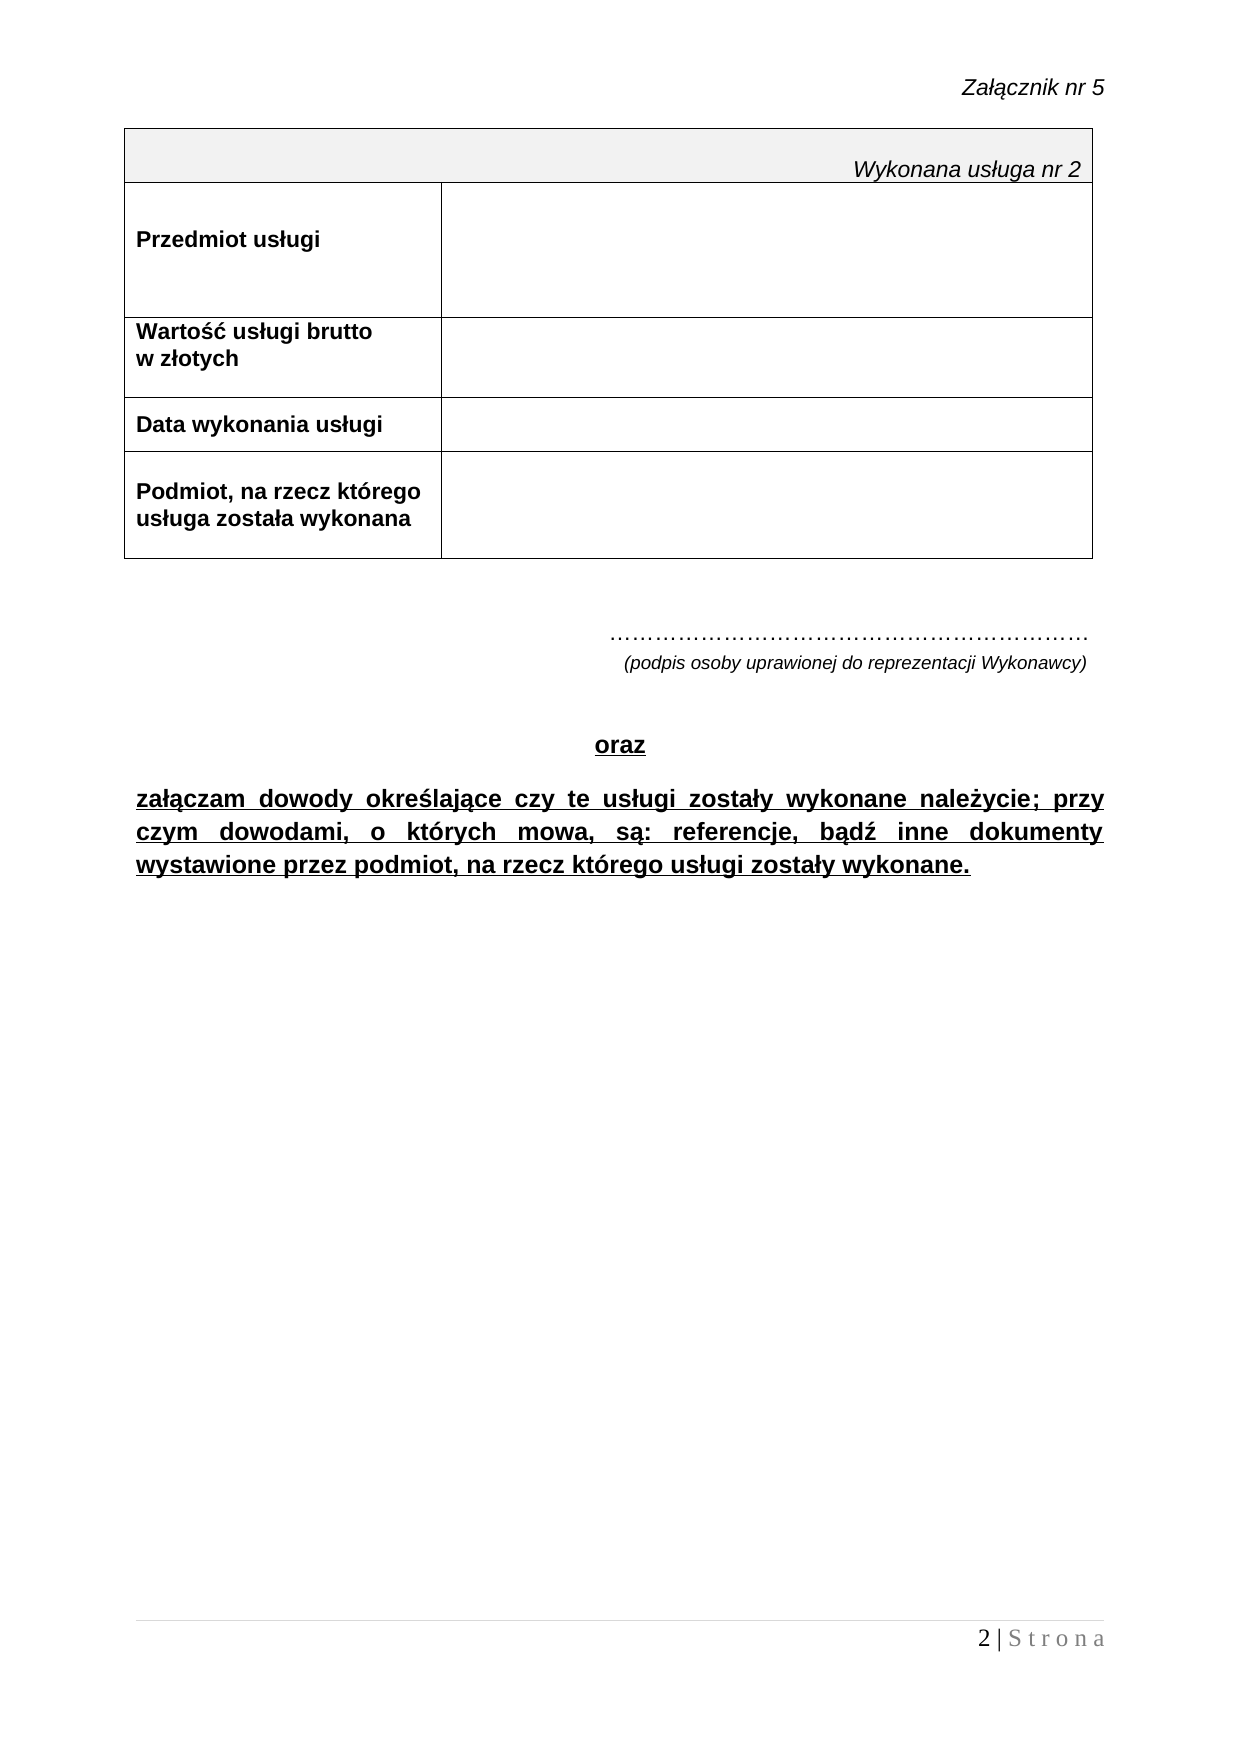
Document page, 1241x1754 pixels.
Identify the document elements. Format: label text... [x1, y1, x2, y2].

table_cell Data wykonania usługi [125, 398, 441, 451]
text załączam dowody określające czy te usługi zostały wykonane należycie; przy czym dowodami, o których mowa, są: referencje, bądź inne dokumenty wystawione przez podmiot, na rzecz którego usługi zostały wykonane. [136, 810, 1104, 842]
table_cell Wartość usługi brutto w złotych [125, 318, 441, 397]
text załączam dowody określające czy te usługi zostały wykonane należycie; przy czym dowodami, o których mowa, są: referencje, bądź inne dokumenty wystawione przez podmiot, na rzecz którego usługi zostały wykonane. [136, 784, 1104, 809]
table_cell [442, 452, 1092, 557]
text (podpis osoby uprawionej do reprezentacji Wykonawcy) [608, 652, 1104, 673]
table_cell Podmiot, na rzecz którego usługa została wykonana [125, 452, 441, 557]
table_cell [442, 398, 1092, 451]
text załączam dowody określające czy te usługi zostały wykonane należycie; przy czym dowodami, o których mowa, są: referencje, bądź inne dokumenty wystawione przez podmiot, na rzecz którego usługi zostały wykonane. [136, 843, 1104, 879]
text ……………………………………………………… [608, 619, 1104, 645]
table_header Wykonana usługa nr 2 [125, 129, 1092, 182]
table_cell Przedmiot usługi [125, 183, 441, 317]
text oraz [136, 730, 1104, 759]
table_cell [442, 318, 1092, 397]
table_cell [442, 183, 1092, 317]
